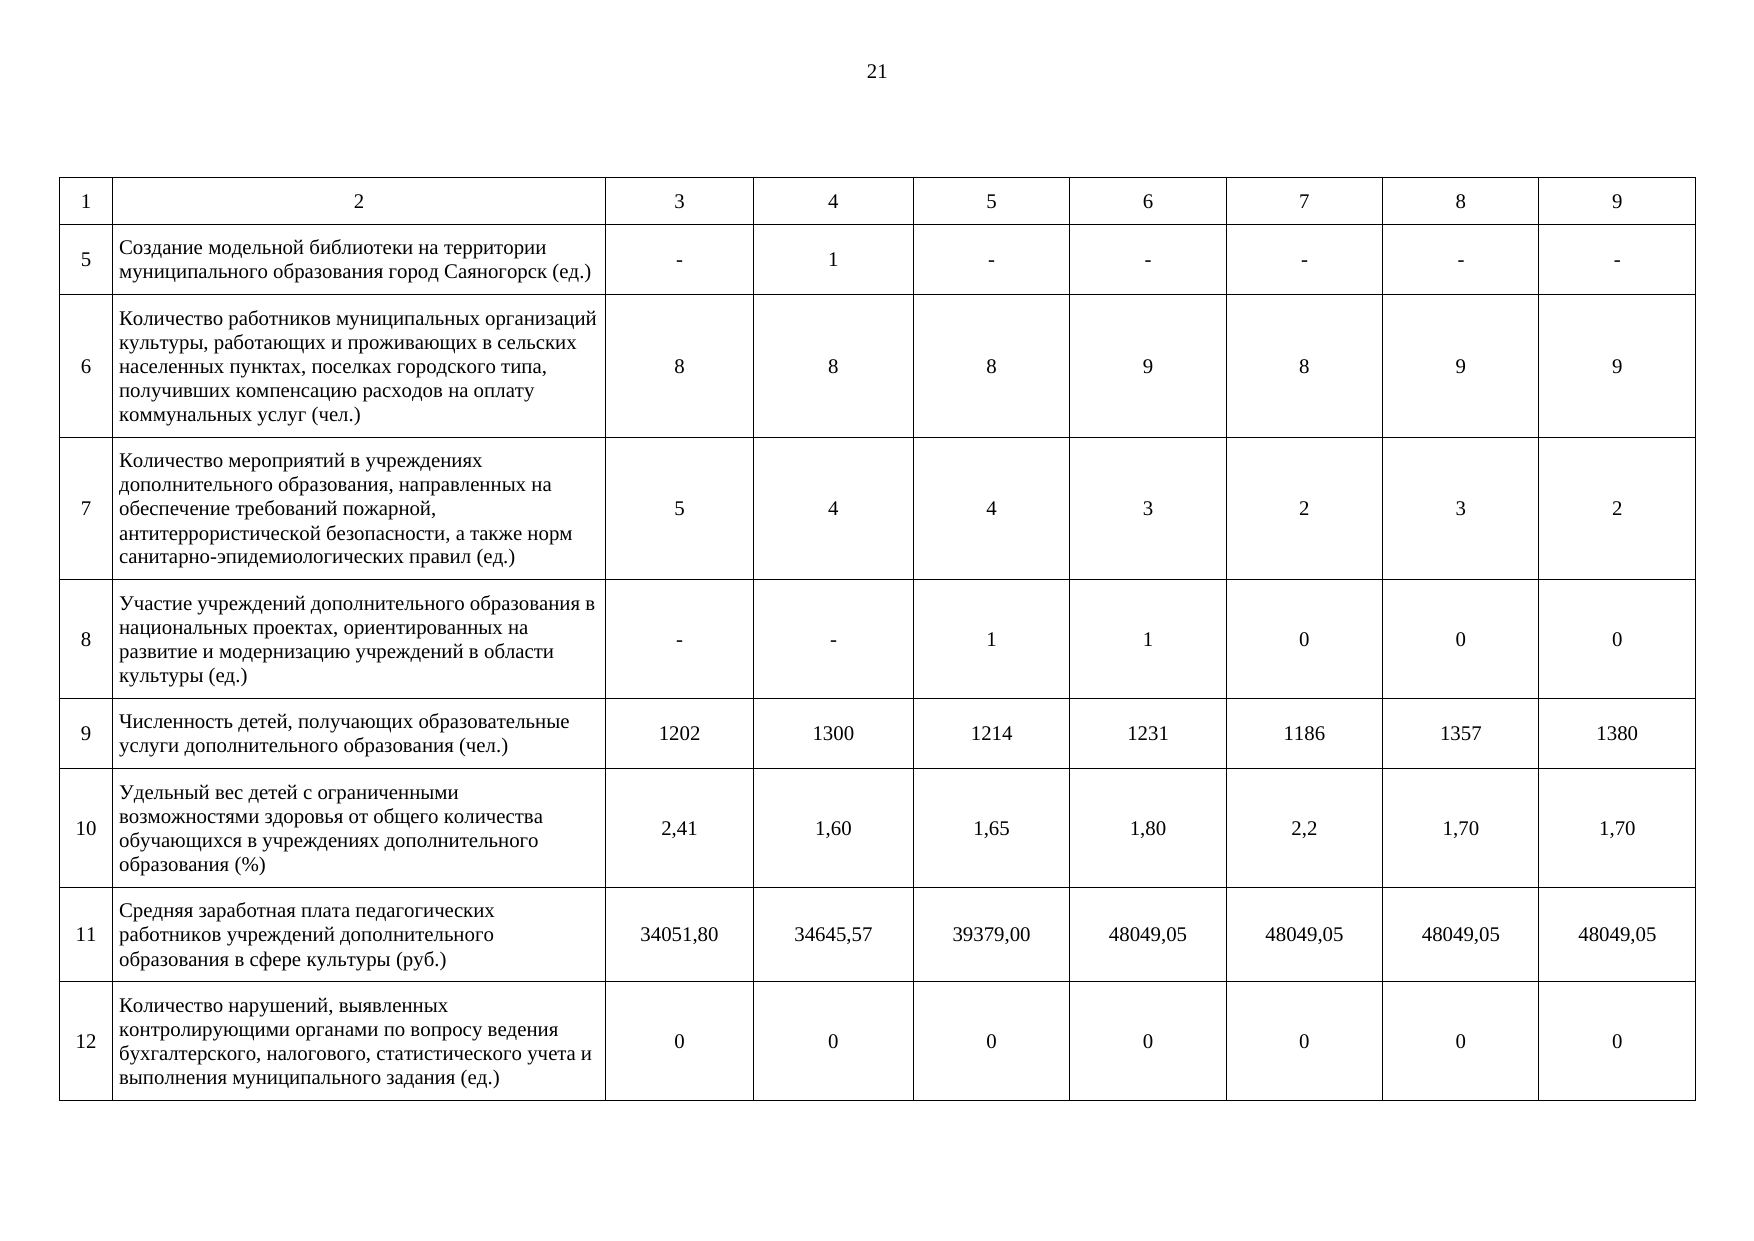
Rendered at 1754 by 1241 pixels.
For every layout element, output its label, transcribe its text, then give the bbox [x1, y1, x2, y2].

table_cell 7 [60, 438, 112, 579]
table_cell 39379,00 [914, 888, 1069, 981]
table_cell 1 [914, 580, 1069, 698]
table_cell 2 [1227, 438, 1382, 579]
table_cell 9 [1539, 178, 1695, 223]
table_cell 6 [1070, 178, 1226, 223]
table_cell 5 [914, 178, 1069, 223]
table_cell Создание модельной библиотеки на территории муниципального образования город Саяногорск (ед.) [113, 225, 605, 294]
table_cell 0 [606, 982, 753, 1100]
table_cell 0 [1539, 982, 1695, 1100]
table_cell 1300 [754, 699, 913, 768]
table_cell 8 [914, 295, 1069, 437]
table_cell - [1070, 225, 1226, 294]
table_cell 48049,05 [1227, 888, 1382, 981]
table_cell 8 [606, 295, 753, 437]
table_cell - [606, 580, 753, 698]
table_cell Участие учреждений дополнительного образования в национальных проектах, ориентированных на развитие и модернизацию учреждений в области культуры (ед.) [113, 580, 605, 698]
table_cell 1231 [1070, 699, 1226, 768]
table_cell 9 [1383, 295, 1538, 437]
table_cell Количество мероприятий в учреждениях дополнительного образования, направленных на обеспечение требований пожарной, антитеррористической безопасности, а также норм санитарно-эпидемиологических правил (ед.) [113, 438, 605, 579]
table_cell - [914, 225, 1069, 294]
table_cell 0 [754, 982, 913, 1100]
table_cell 1186 [1227, 699, 1382, 768]
table_cell Количество работников муниципальных организаций культуры, работающих и проживающих в сельских населенных пунктах, поселках городского типа, получивших компенсацию расходов на оплату коммунальных услуг (чел.) [113, 295, 605, 437]
table_cell 12 [60, 982, 112, 1100]
table_cell - [1227, 225, 1382, 294]
table_cell 0 [1539, 580, 1695, 698]
table_cell 5 [60, 225, 112, 294]
table_cell 4 [754, 178, 913, 223]
table_cell 7 [1227, 178, 1382, 223]
table_cell Количество нарушений, выявленных контролирующими органами по вопросу ведения бухгалтерского, налогового, статистического учета и выполнения муниципального задания (ед.) [113, 982, 605, 1100]
table_cell 6 [60, 295, 112, 437]
table_cell 1,65 [914, 769, 1069, 887]
table_cell 0 [1070, 982, 1226, 1100]
table_cell Численность детей, получающих образовательные услуги дополнительного образования (чел.) [113, 699, 605, 768]
table_cell 4 [914, 438, 1069, 579]
table_cell - [1383, 225, 1538, 294]
table_cell 2 [113, 178, 605, 223]
table_cell 3 [1070, 438, 1226, 579]
table_cell 1,70 [1383, 769, 1538, 887]
table_cell 2 [1539, 438, 1695, 579]
table_cell - [754, 580, 913, 698]
table_cell 9 [1539, 295, 1695, 437]
table_cell 48049,05 [1539, 888, 1695, 981]
table_cell 2,41 [606, 769, 753, 887]
table_cell 1 [1070, 580, 1226, 698]
table_cell 1214 [914, 699, 1069, 768]
table_cell - [606, 225, 753, 294]
table_cell 1380 [1539, 699, 1695, 768]
table_cell 0 [1383, 982, 1538, 1100]
table_cell 0 [1227, 580, 1382, 698]
table_cell 1,80 [1070, 769, 1226, 887]
table_cell 9 [60, 699, 112, 768]
table_cell 0 [1383, 580, 1538, 698]
table_cell 1 [60, 178, 112, 223]
table_cell 0 [1227, 982, 1382, 1100]
table_cell 34051,80 [606, 888, 753, 981]
table_cell 10 [60, 769, 112, 887]
table_cell 1357 [1383, 699, 1538, 768]
table_cell 8 [60, 580, 112, 698]
table_cell 48049,05 [1070, 888, 1226, 981]
table_cell 5 [606, 438, 753, 579]
table_cell 34645,57 [754, 888, 913, 981]
table_cell 8 [1227, 295, 1382, 437]
table_cell Удельный вес детей с ограниченными возможностями здоровья от общего количества обучающихся в учреждениях дополнительного образования (%) [113, 769, 605, 887]
table_cell 1,70 [1539, 769, 1695, 887]
table_cell 8 [754, 295, 913, 437]
table_cell 3 [1383, 438, 1538, 579]
table_cell 3 [606, 178, 753, 223]
table_cell 9 [1070, 295, 1226, 437]
table_cell - [1539, 225, 1695, 294]
table_cell 1202 [606, 699, 753, 768]
table_cell 8 [1383, 178, 1538, 223]
table_cell 2,2 [1227, 769, 1382, 887]
table_cell Средняя заработная плата педагогических работников учреждений дополнительного образования в сфере культуры (руб.) [113, 888, 605, 981]
table_cell 11 [60, 888, 112, 981]
table_cell 0 [914, 982, 1069, 1100]
table_cell 1,60 [754, 769, 913, 887]
table_cell 48049,05 [1383, 888, 1538, 981]
table_cell 1 [754, 225, 913, 294]
table_cell 4 [754, 438, 913, 579]
